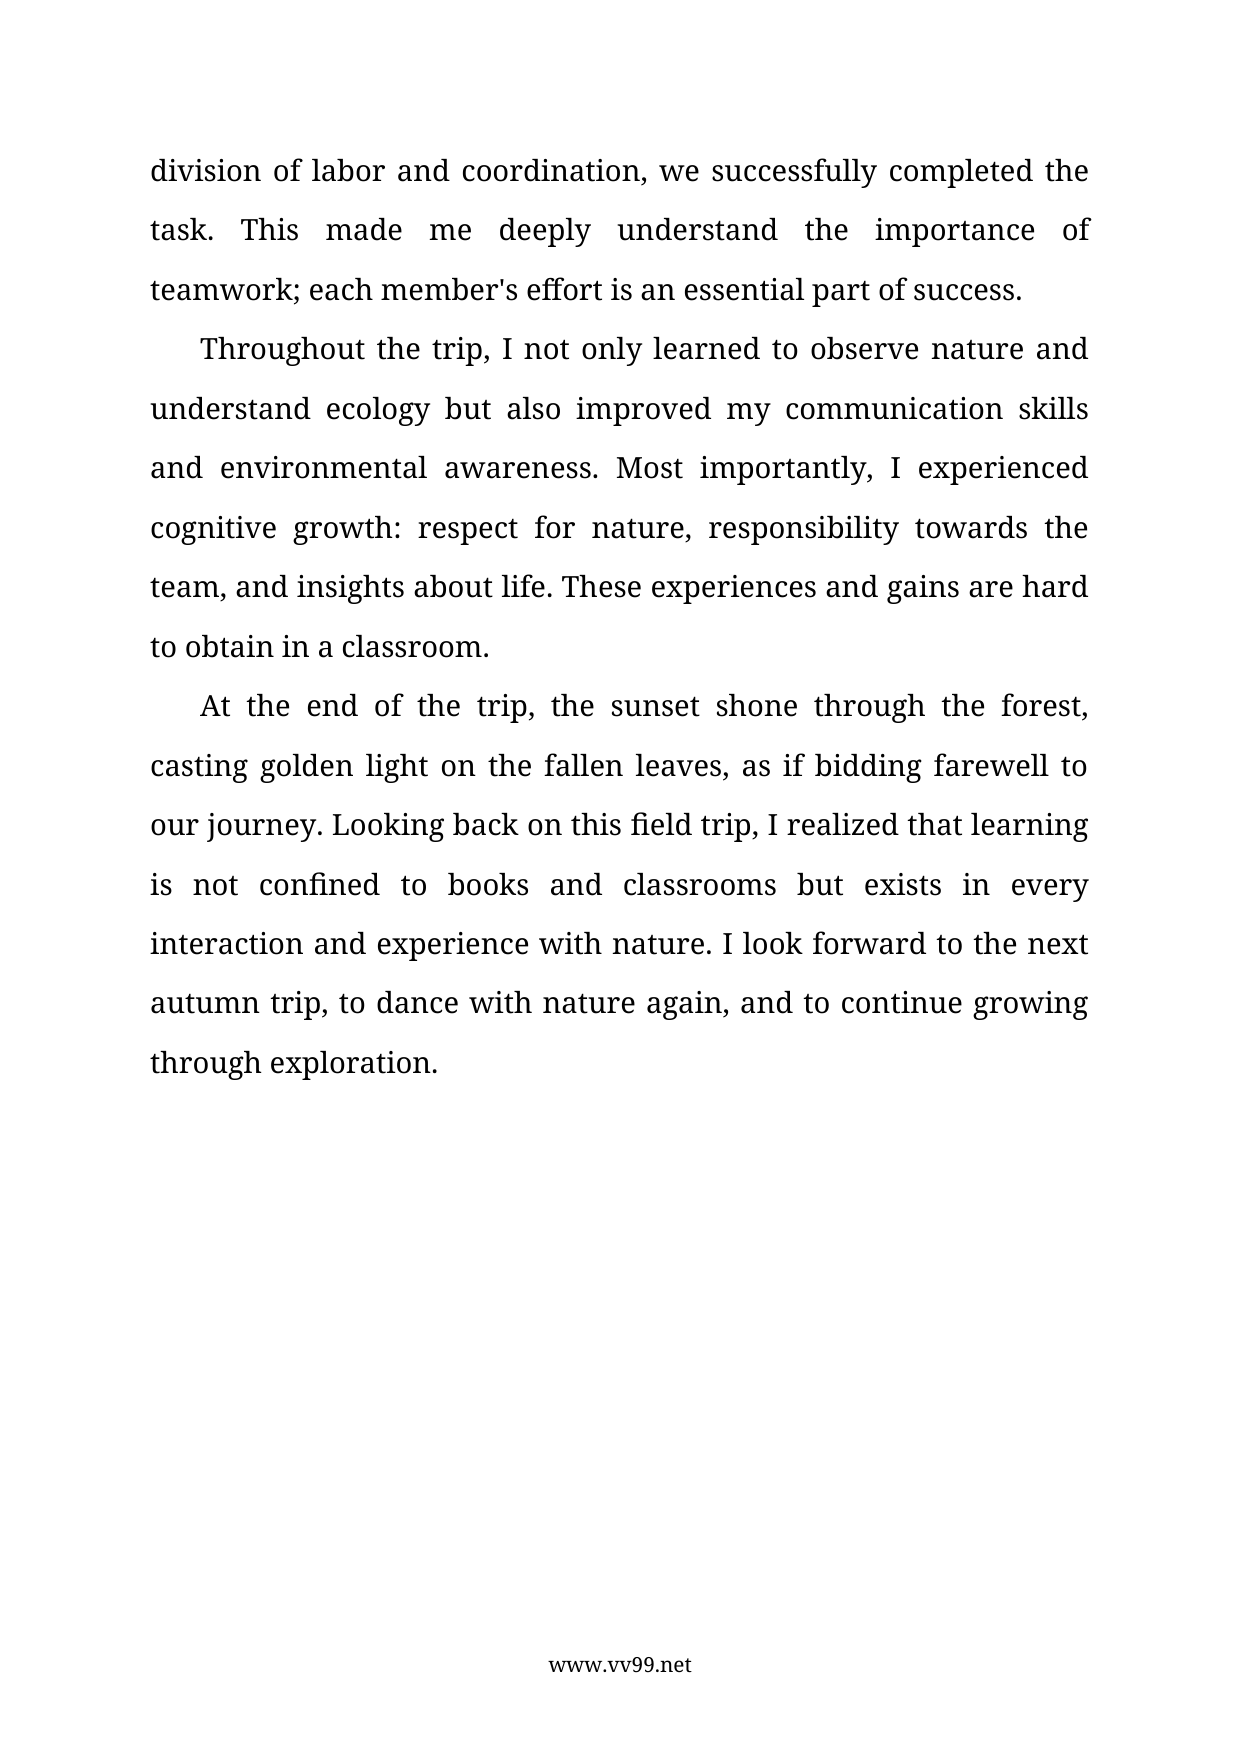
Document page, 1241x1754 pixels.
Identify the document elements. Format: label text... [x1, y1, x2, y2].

text At the end of the trip, the sunset shone through the forest, casting golden light on the fallen leaves, as if bidding farewell to our journey. Looking back on this field trip, I realized that learning is not confined to books and classrooms but exists in every interaction and experience with nature. I look forward to the next autumn trip, to dance with nature again, and to continue growing through exploration. [150, 685, 1090, 1082]
text Throughout the trip, I not only learned to observe nature and understand ecology but also improved my communication skills and environmental awareness. Most importantly, I experienced cognitive growth: respect for nature, responsibility towards the team, and insights about life. These experiences and gains are hard to obtain in a classroom. [150, 328, 1090, 666]
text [150, 150, 1090, 309]
